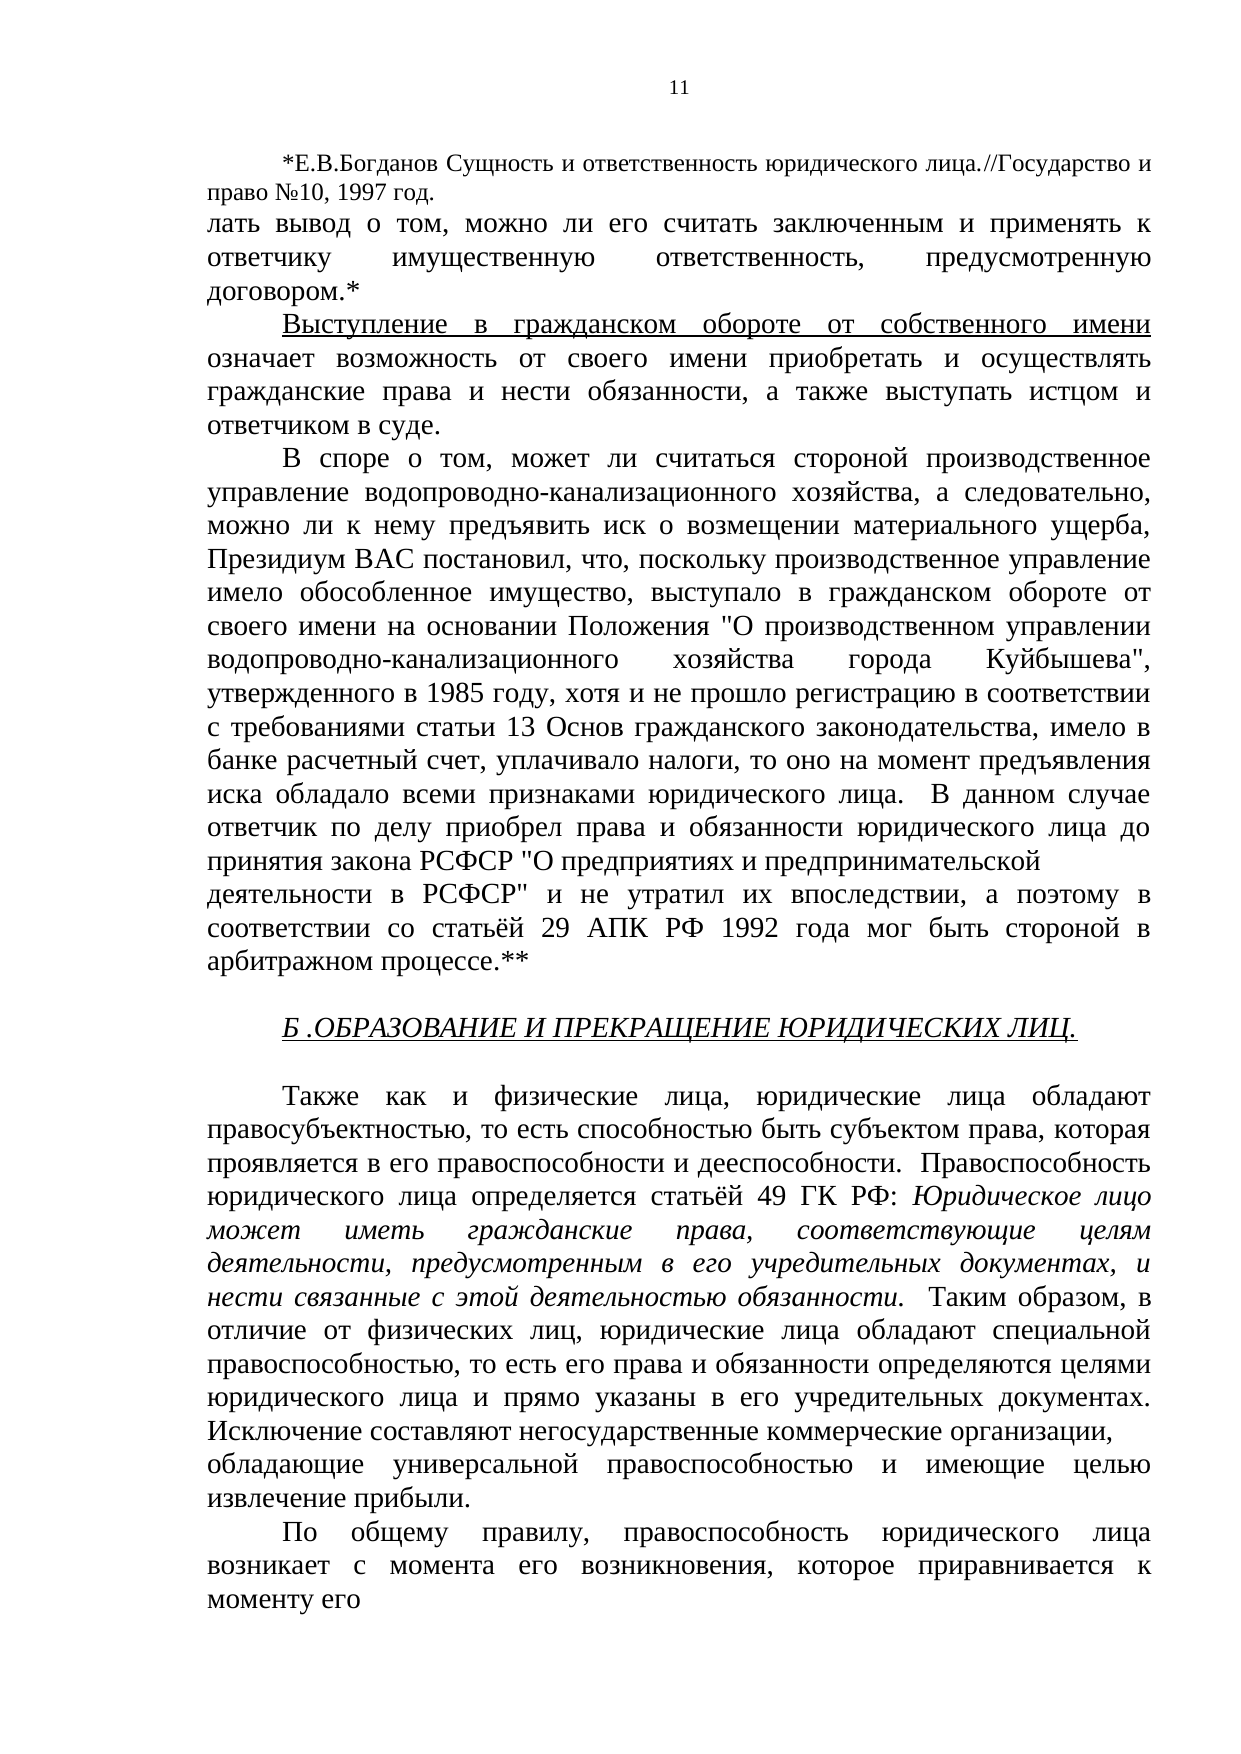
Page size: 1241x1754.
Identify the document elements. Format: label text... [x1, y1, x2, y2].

text деятельности в РСФСР" и не утратил их впоследствии, а поэтому в соответствии со статьёй 29 АПК РФ 1992 года мог быть стороной в арбитражном процессе.** [207, 877, 1152, 977]
text В споре о том, может ли считаться стороной производственное управление водопроводно-канализационного хозяйства, а следовательно, можно ли к нему предъявить иск о возмещении материального ущерба, Президиум ВАС постановил, что, поскольку производственное управление имело обособленное имущество, выступало в гражданском обороте от своего имени на основании Положения "О производственном управлении водопроводно-канализационного хозяйства города Куйбышева", утвержденного в 1985 году, хотя и не прошло регистрацию в соответствии с требованиями статьи 13 Основ гражданского законодательства, имело в банке расчетный счет, уплачивало налоги, то оно на момент предъявления иска обладало всеми признаками юридического лица. В данном случае ответчик по делу приобрел права и обязанности юридического лица до принятия закона РСФСР "О предприятиях и предпринимательской [207, 441, 1152, 877]
text Также как и физические лица, юридические лица обладают правосубъектностью, то есть способностью быть субъектом права, которая проявляется в его правоспособности и дееспособности. Правоспособность юридического лица определяется статьёй 49 ГК РФ: Юридическое лицо может иметь гражданские права, соответствующие целям деятельности, предусмотренным в его учредительных документах, и нести связанные с этой деятельностью обязанности. Таким образом, в отличие от физических лиц, юридические лица обладают специальной правоспособностью, то есть его права и обязанности определяются целями юридического лица и прямо указаны в его учредительных документах. Исключение составляют негосударственные коммерческие организации, [207, 1078, 1152, 1447]
text Выступление в гражданском обороте от собственного имени означает возможность от своего имени приобретать и осуществлять гражданские права и нести обязанности, а также выступать истцом и ответчиком в суде. [207, 306, 1152, 441]
text *Е.В.Богданов Сущность и ответственность юридического лица.//Государство и право №10, 1997 год. [207, 148, 1152, 206]
text Б .ОБРАЗОВАНИЕ И ПРЕКРАЩЕНИЕ ЮРИДИЧЕСКИХ ЛИЦ. [207, 1011, 1152, 1044]
text По общему правилу, правоспособность юридического лица возникает с момента его возникновения, которое приравнивается к моменту его [207, 1514, 1152, 1614]
text лать вывод о том, можно ли его считать заключенным и применять к ответчику имущественную ответственность, предусмотренную договором.* [207, 206, 1152, 306]
text обладающие универсальной правоспособностью и имеющие целью извлечение прибыли. [207, 1447, 1152, 1514]
